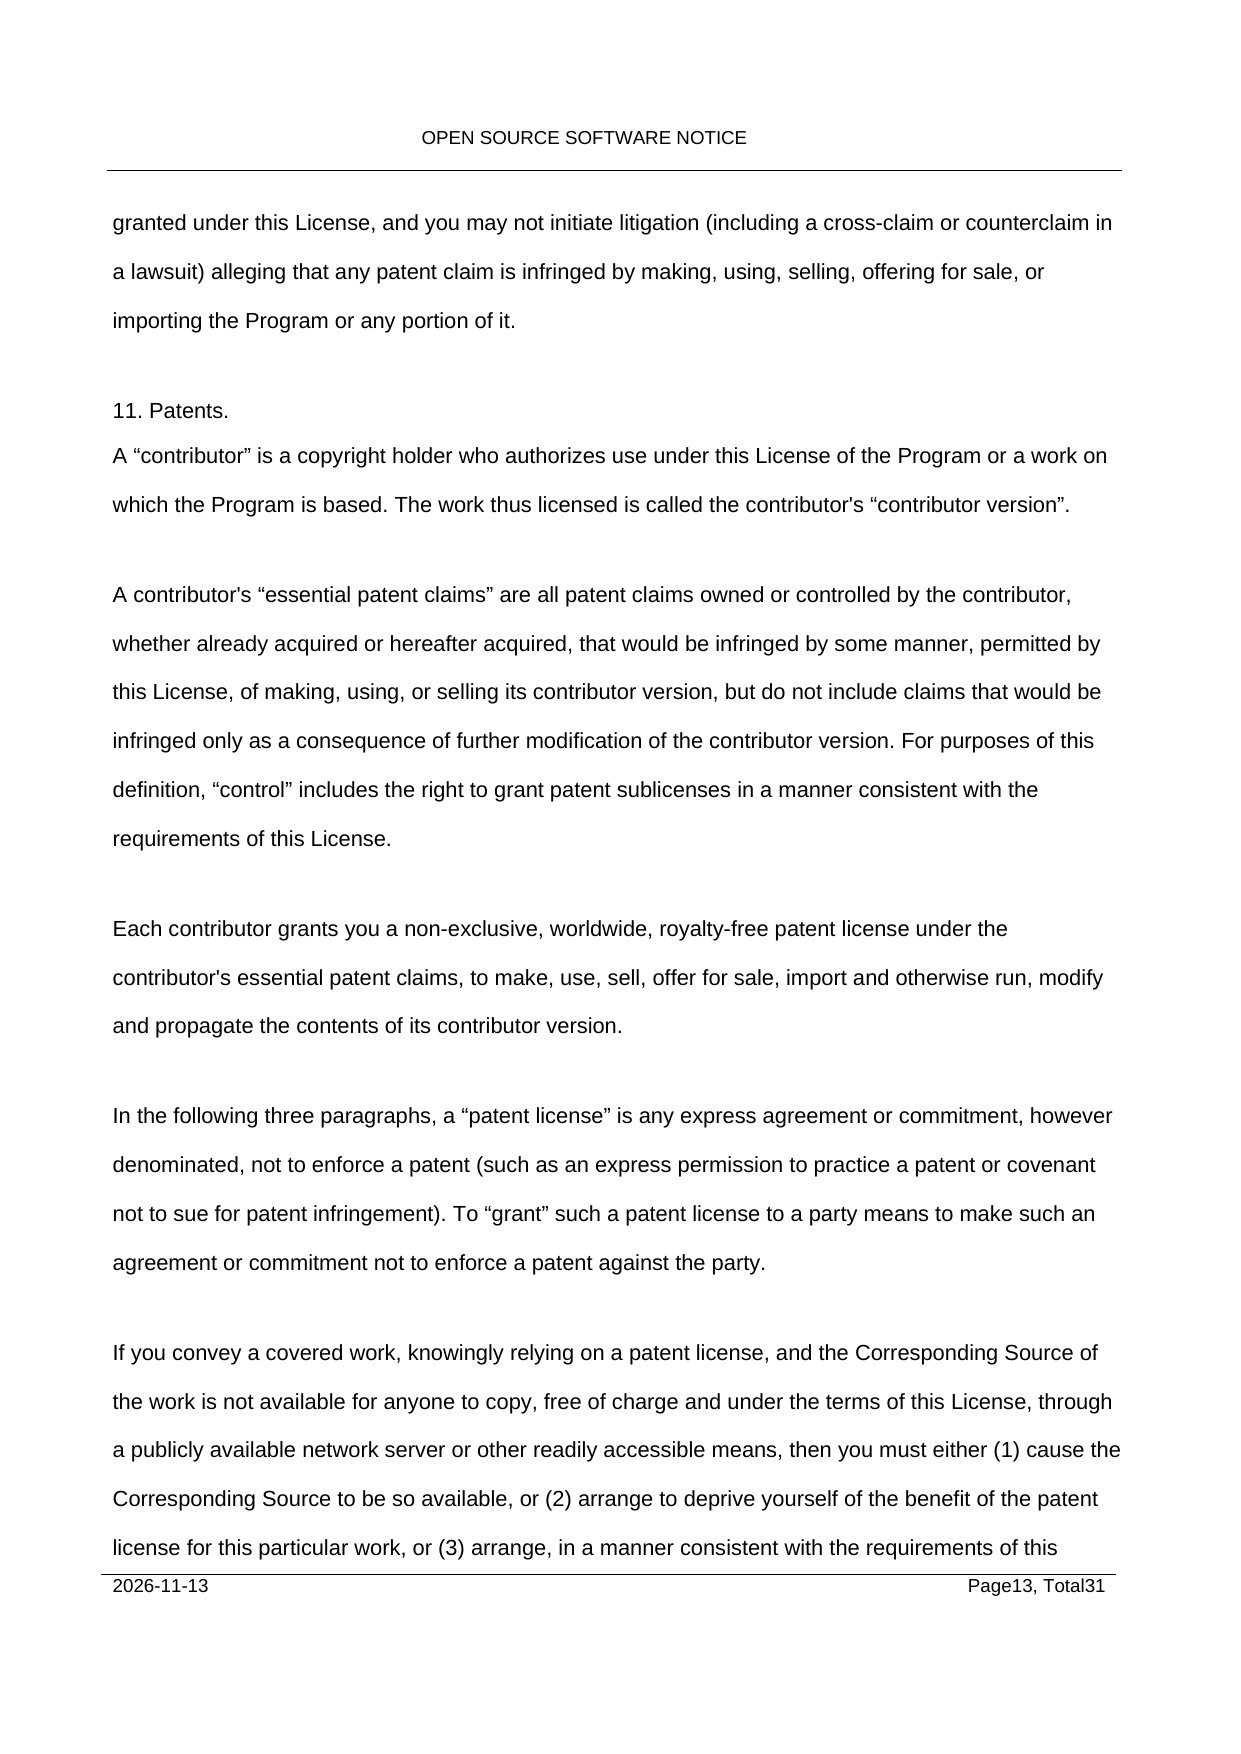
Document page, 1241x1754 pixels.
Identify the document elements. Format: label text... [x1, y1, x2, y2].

text A “contributor” is a copyright holder who authorizes use under this License of the Program or a work on which the Program is based. The work thus licensed is called the contributor's “contributor version”. [112, 439, 1128, 520]
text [112, 206, 1128, 336]
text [112, 1336, 1128, 1564]
text A contributor's “essential patent claims” are all patent claims owned or controlled by the contributor, whether already acquired or hereafter acquired, that would be infringed by some manner, permitted by this License, of making, using, or selling its contributor version, but do not include claims that would be infringed only as a consequence of further modification of the contributor version. For purposes of this definition, “control” includes the right to grant patent sublicenses in a manner consistent with the requirements of this License. [112, 578, 1128, 854]
text 11. Patents. [112, 394, 1128, 427]
text In the following three paragraphs, a “patent license” is any express agreement or commitment, however denominated, not to enforce a patent (such as an express permission to practice a patent or covenant not to sue for patent infringement). To “grant” such a patent license to a party means to make such an agreement or commitment not to enforce a patent against the party. [112, 1100, 1128, 1278]
text Each contributor grants you a non-exclusive, worldwide, royalty-free patent license under the contributor's essential patent claims, to make, use, sell, offer for sale, import and otherwise run, modify and propagate the contents of its contributor version. [112, 912, 1128, 1042]
